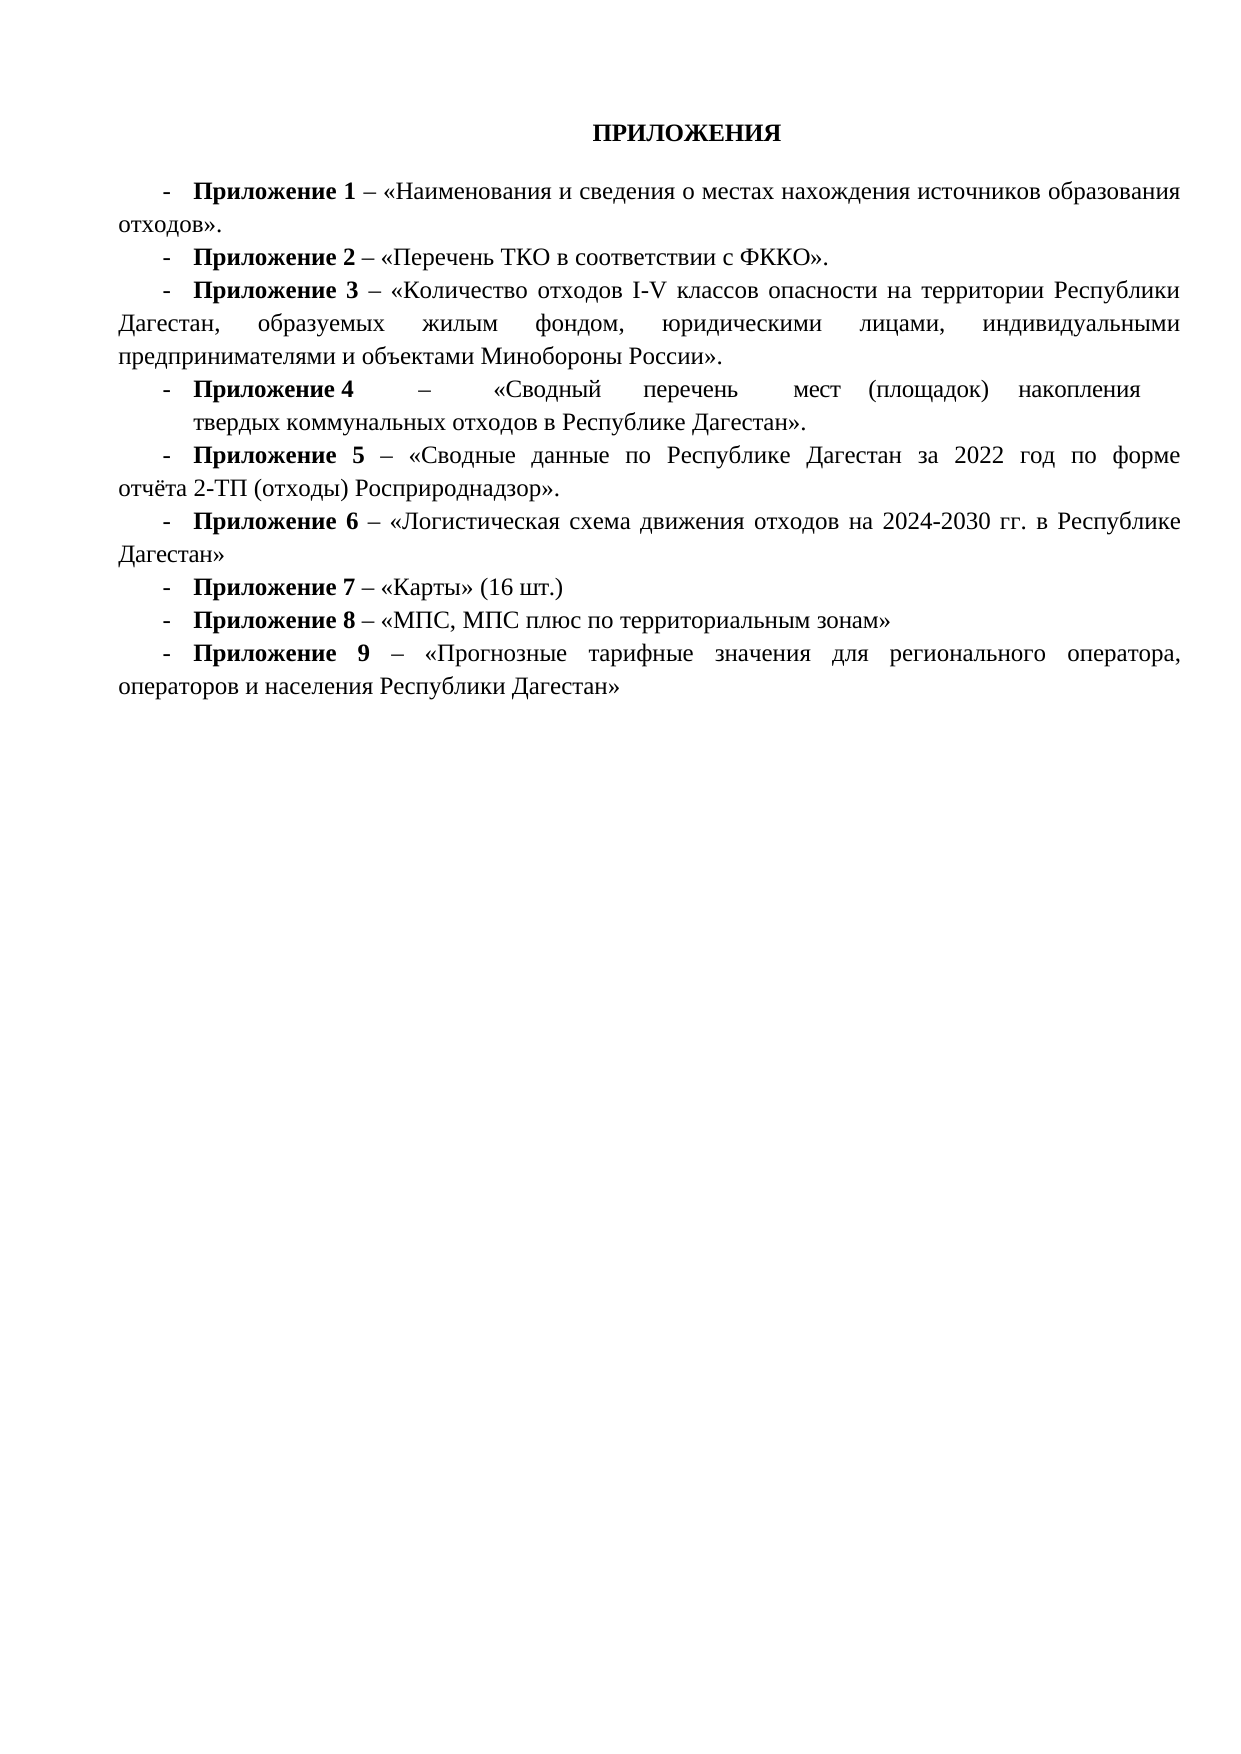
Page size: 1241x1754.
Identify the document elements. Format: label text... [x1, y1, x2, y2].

list Приложение 6 – «Логистическая схема движения отходов на 2024-2030 гг. в Республике Дагестан» [118, 506, 1181, 568]
subtitle ПРИЛОЖЕНИЯ [118, 118, 1181, 147]
list Приложение 7 – «Карты» (16 шт.) [118, 572, 1181, 601]
list Приложение 9 – «Прогнозные тарифные значения для регионального оператора, операторов и населения Республики Дагестан» [118, 638, 1181, 700]
list Приложение 1 – «Наименования и сведения о местах нахождения источников образования отходов». [118, 176, 1181, 238]
list Приложение 3 – «Количество отходов I-V классов опасности на территории Республики Дагестан, образуемых жилым фондом, юридическими лицами, индивидуальными предпринимателями и объектами Минобороны России». [118, 275, 1181, 370]
list Приложение 5 – «Сводные данные по Республике Дагестан за 2022 год по форме отчёта 2-ТП (отходы) Росприроднадзор». [118, 440, 1181, 502]
list Приложение 4 – «Сводный перечень мест (площадок) накопления твердых коммунальных отходов в Республике Дагестан». [118, 374, 1181, 436]
list Приложение 2 – «Перечень ТКО в соответствии с ФККО». [118, 242, 1181, 271]
list Приложение 8 – «МПС, МПС плюс по территориальным зонам» [118, 605, 1181, 634]
